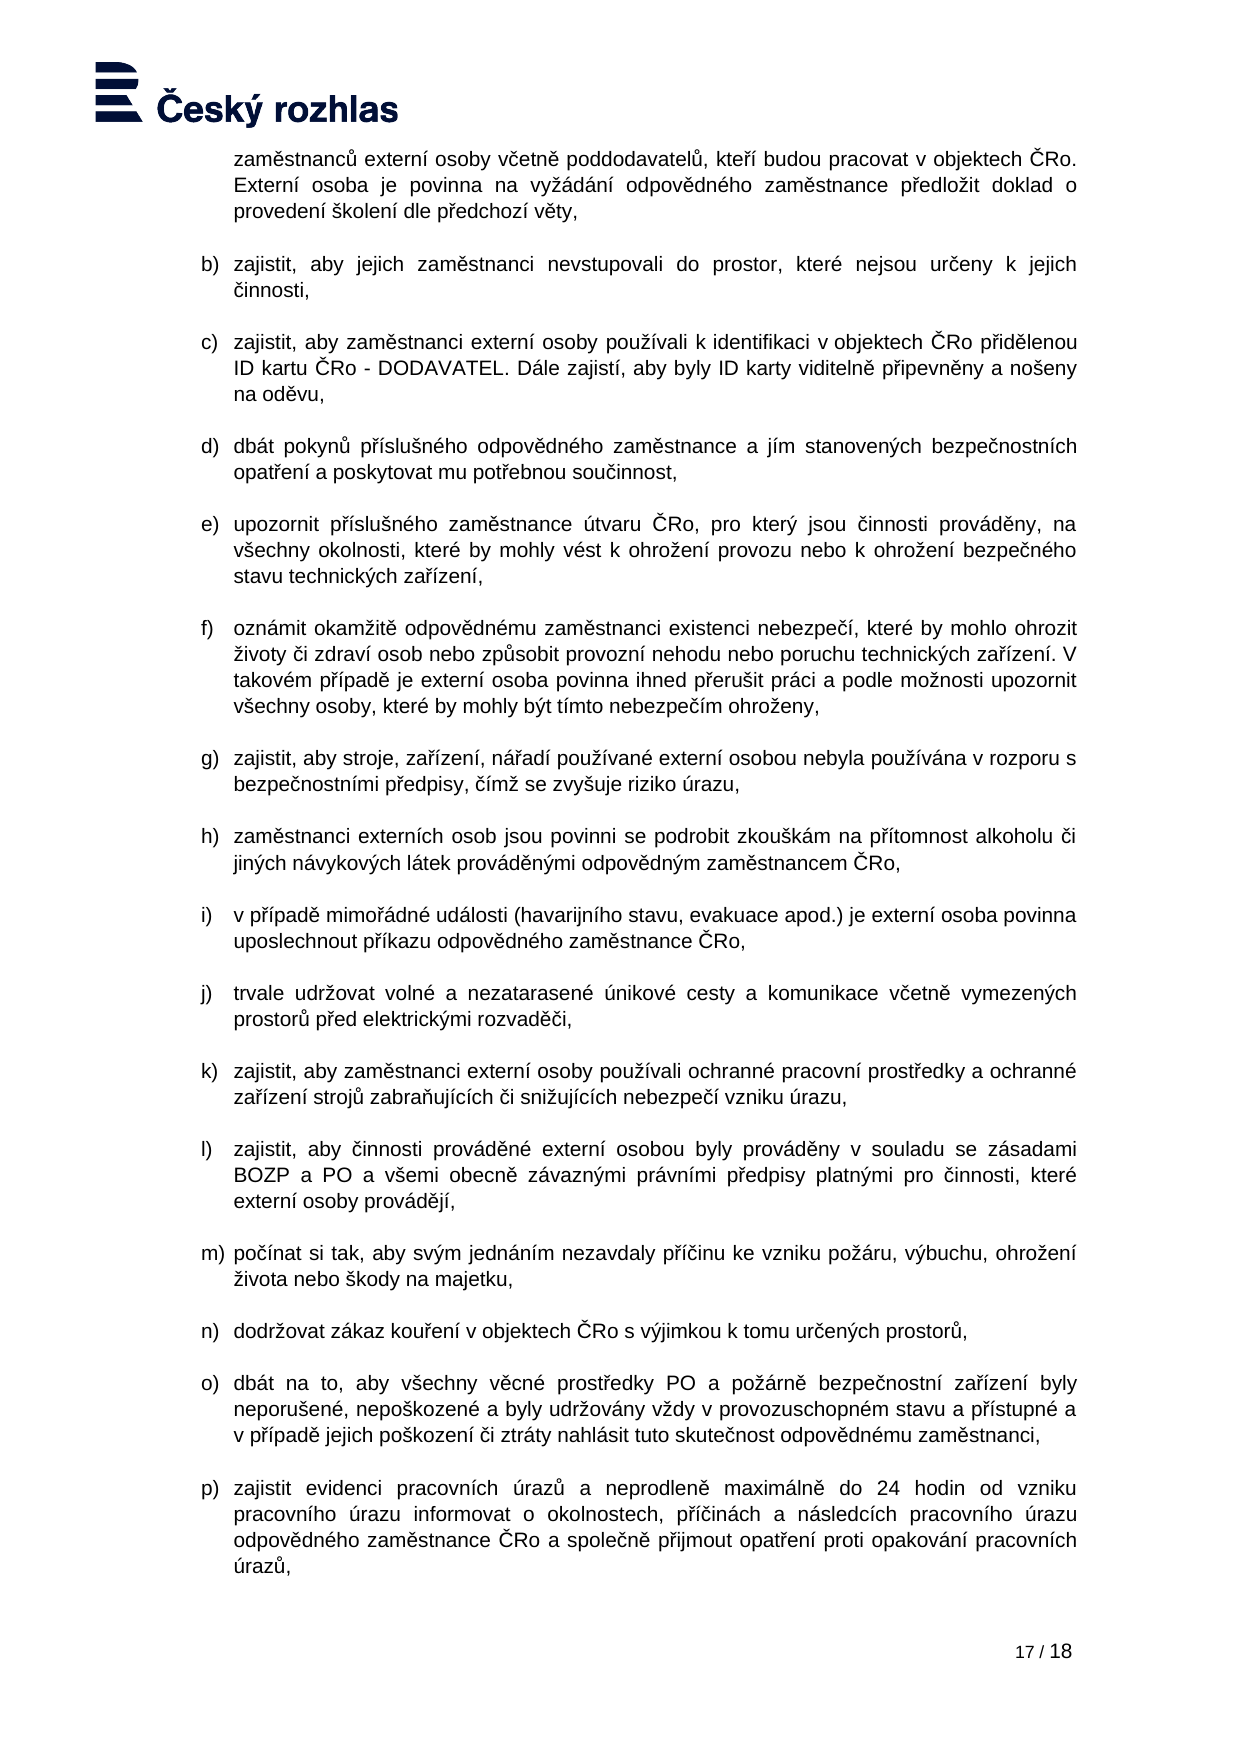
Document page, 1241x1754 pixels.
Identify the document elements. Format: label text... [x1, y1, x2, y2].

list zajistit, aby zaměstnanci externí osoby používali k identifikaci v objektech ČRo přidělenou ID kartu ČRo - DODAVATEL. Dále zajistí, aby byly ID karty viditelně připevněny a nošeny na oděvu, [201, 328, 1078, 406]
list upozornit příslušného zaměstnance útvaru ČRo, pro který jsou činnosti prováděny, na všechny okolnosti, které by mohly vést k ohrožení provozu nebo k ohrožení bezpečného stavu technických zařízení, [201, 511, 1078, 589]
list trvale udržovat volné a nezatarasené únikové cesty a komunikace včetně vymezených prostorů před elektrickými rozvaděči, [201, 979, 1078, 1031]
list zajistit, aby jejich zaměstnanci nevstupovali do prostor, které nejsou určeny k jejich činnosti, [201, 250, 1078, 302]
list zajistit, aby stroje, zařízení, nářadí používané externí osobou nebyla používána v rozporu s bezpečnostními předpisy, čímž se zvyšuje riziko úrazu, [201, 745, 1078, 797]
list dbát na to, aby všechny věcné prostředky PO a požárně bezpečnostní zařízení byly neporušené, nepoškozené a byly udržovány vždy v provozuschopném stavu a přístupné a v případě jejich poškození či ztráty nahlásit tuto skutečnost odpovědnému zaměstnanci, [201, 1370, 1078, 1448]
list zajistit evidenci pracovních úrazů a neprodleně maximálně do 24 hodin od vzniku pracovního úrazu informovat o okolnostech, příčinách a následcích pracovního úrazu odpovědného zaměstnance ČRo a společně přijmout opatření proti opakování pracovních úrazů, [201, 1474, 1078, 1578]
list počínat si tak, aby svým jednáním nezavdaly příčinu ke vzniku požáru, výbuchu, ohrožení života nebo škody na majetku, [201, 1240, 1078, 1292]
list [201, 146, 1078, 224]
list zajistit, aby zaměstnanci externí osoby používali ochranné pracovní prostředky a ochranné zařízení strojů zabraňujících či snižujících nebezpečí vzniku úrazu, [201, 1057, 1078, 1109]
list dbát pokynů příslušného odpovědného zaměstnance a jím stanovených bezpečnostních opatření a poskytovat mu potřebnou součinnost, [201, 432, 1078, 484]
list zajistit, aby činnosti prováděné externí osobou byly prováděny v souladu se zásadami BOZP a PO a všemi obecně závaznými právními předpisy platnými pro činnosti, které externí osoby provádějí, [201, 1136, 1078, 1214]
list v případě mimořádné události (havarijního stavu, evakuace apod.) je externí osoba povinna uposlechnout příkazu odpovědného zaměstnance ČRo, [201, 901, 1078, 953]
list dodržovat zákaz kouření v objektech ČRo s výjimkou k tomu určených prostorů, [201, 1318, 1078, 1344]
list oznámit okamžitě odpovědnému zaměstnanci existenci nebezpečí, které by mohlo ohrozit životy či zdraví osob nebo způsobit provozní nehodu nebo poruchu technických zařízení. V takovém případě je externí osoba povinna ihned přerušit práci a podle možnosti upozornit všechny osoby, které by mohly být tímto nebezpečím ohroženy, [201, 615, 1078, 719]
picture [95, 62, 398, 128]
list zaměstnanci externích osob jsou povinni se podrobit zkouškám na přítomnost alkoholu či jiných návykových látek prováděnými odpovědným zaměstnancem ČRo, [201, 823, 1078, 875]
